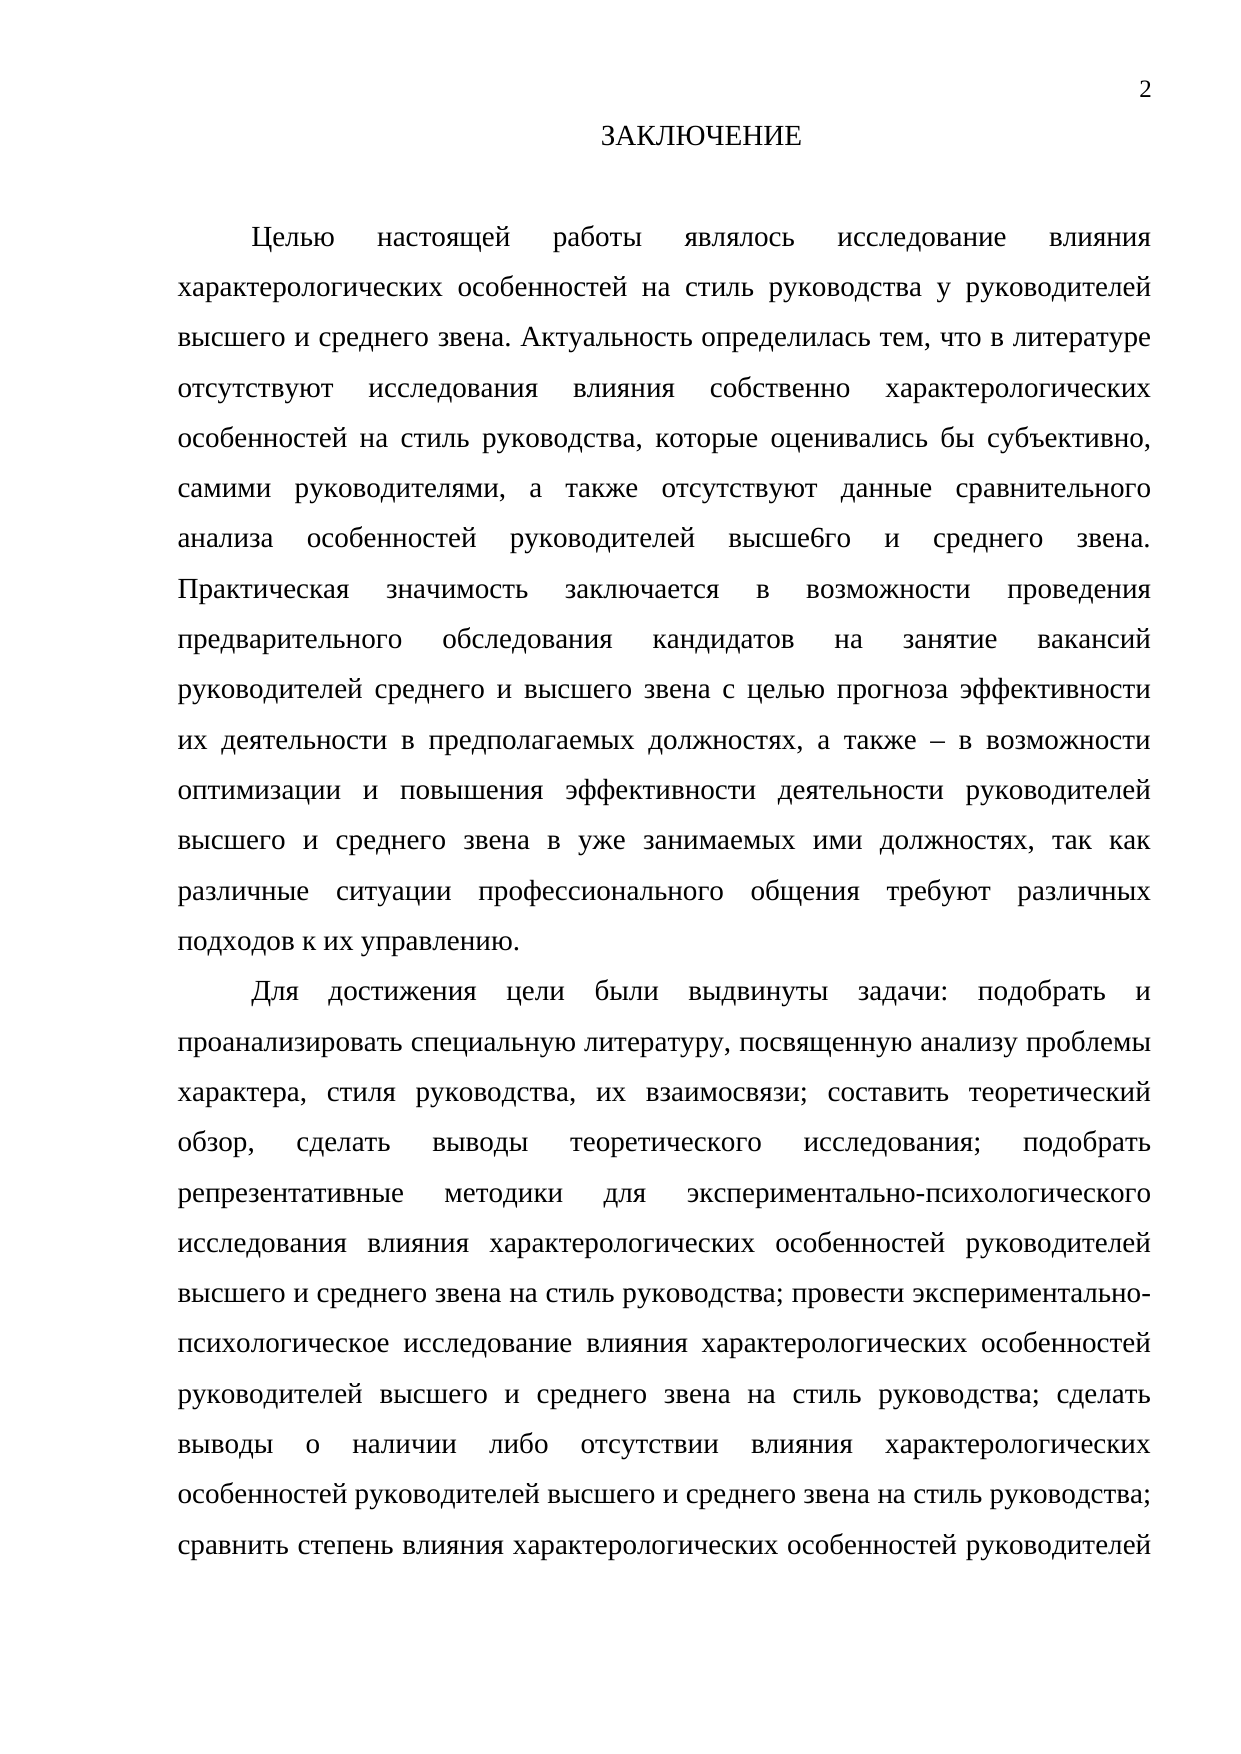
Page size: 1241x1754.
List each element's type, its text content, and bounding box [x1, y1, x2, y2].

text ЗАКЛЮЧЕНИЕ [177, 118, 1152, 152]
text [177, 973, 1152, 1560]
text Целью настоящей работы являлось исследование влияния характерологических особенностей на стиль руководства у руководителей высшего и среднего звена. Актуальность определилась тем, что в литературе отсутствуют исследования влияния собственно характерологических особенностей на стиль руководства, которые оценивались бы субъективно, самими руководителями, а также отсутствуют данные сравнительного анализа особенностей руководителей высше6го и среднего звена. Практическая значимость заключается в возможности проведения предварительного обследования кандидатов на занятие вакансий руководителей среднего и высшего звена с целью прогноза эффективности их деятельности в предполагаемых должностях, а также – в возможности оптимизации и повышения эффективности деятельности руководителей высшего и среднего звена в уже занимаемых ими должностях, так как различные ситуации профессионального общения требуют различных подходов к их управлению. [177, 219, 1152, 957]
